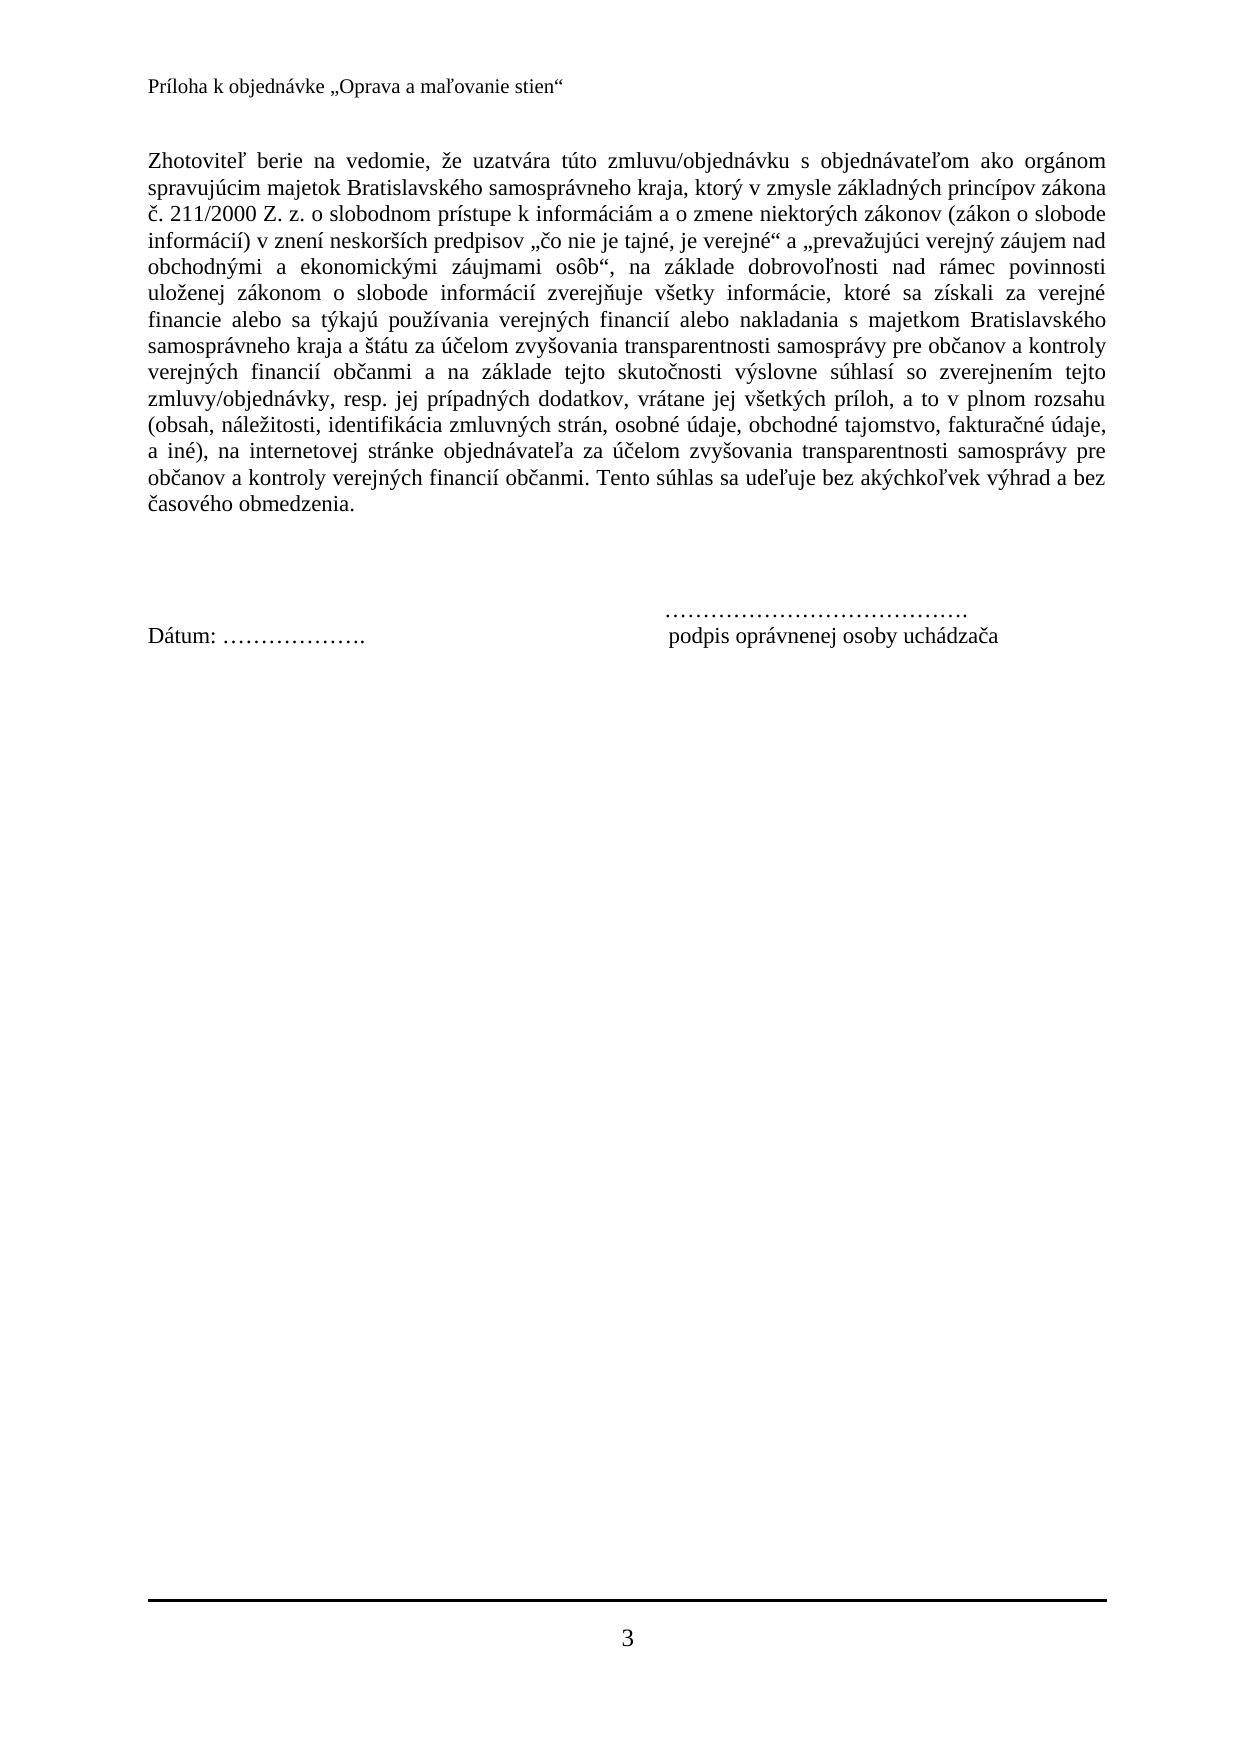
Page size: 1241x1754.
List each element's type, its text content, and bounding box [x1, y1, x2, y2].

text Zhotoviteľ berie na vedomie, že uzatvára túto zmluvu/objednávku s objednávateľom ako orgánom spravujúcim majetok Bratislavského samosprávneho kraja, ktorý v zmysle základných princípov zákona č. 211/2000 Z. z. o slobodnom prístupe k informáciám a o zmene niektorých zákonov (zákon o slobode informácií) v znení neskorších predpisov „čo nie je tajné, je verejné“ a „prevažujúci verejný záujem nad obchodnými a ekonomickými záujmami osôb“, na základe dobrovoľnosti nad rámec povinnosti uloženej zákonom o slobode informácií zverejňuje všetky informácie, ktoré sa získali za verejné financie alebo sa týkajú používania verejných financií alebo nakladania s majetkom Bratislavského samosprávneho kraja a štátu za účelom zvyšovania transparentnosti samosprávy pre občanov a kontroly verejných financií občanmi a na základe tejto skutočnosti výslovne súhlasí so zverejnením tejto zmluvy/objednávky, resp. jej prípadných dodatkov, vrátane jej všetkých príloh, a to v plnom rozsahu (obsah, náležitosti, identifikácia zmluvných strán, osobné údaje, obchodné tajomstvo, fakturačné údaje, a iné), na internetovej stránke objednávateľa za účelom zvyšovania transparentnosti samosprávy pre občanov a kontroly verejných financií občanmi. Tento súhlas sa udeľuje bez akýchkoľvek výhrad a bez časového obmedzenia. [148, 148, 1107, 517]
text Dátum: ………………. podpis oprávnenej osoby uchádzača [148, 622, 1107, 648]
text …………………………………. [590, 596, 1107, 622]
